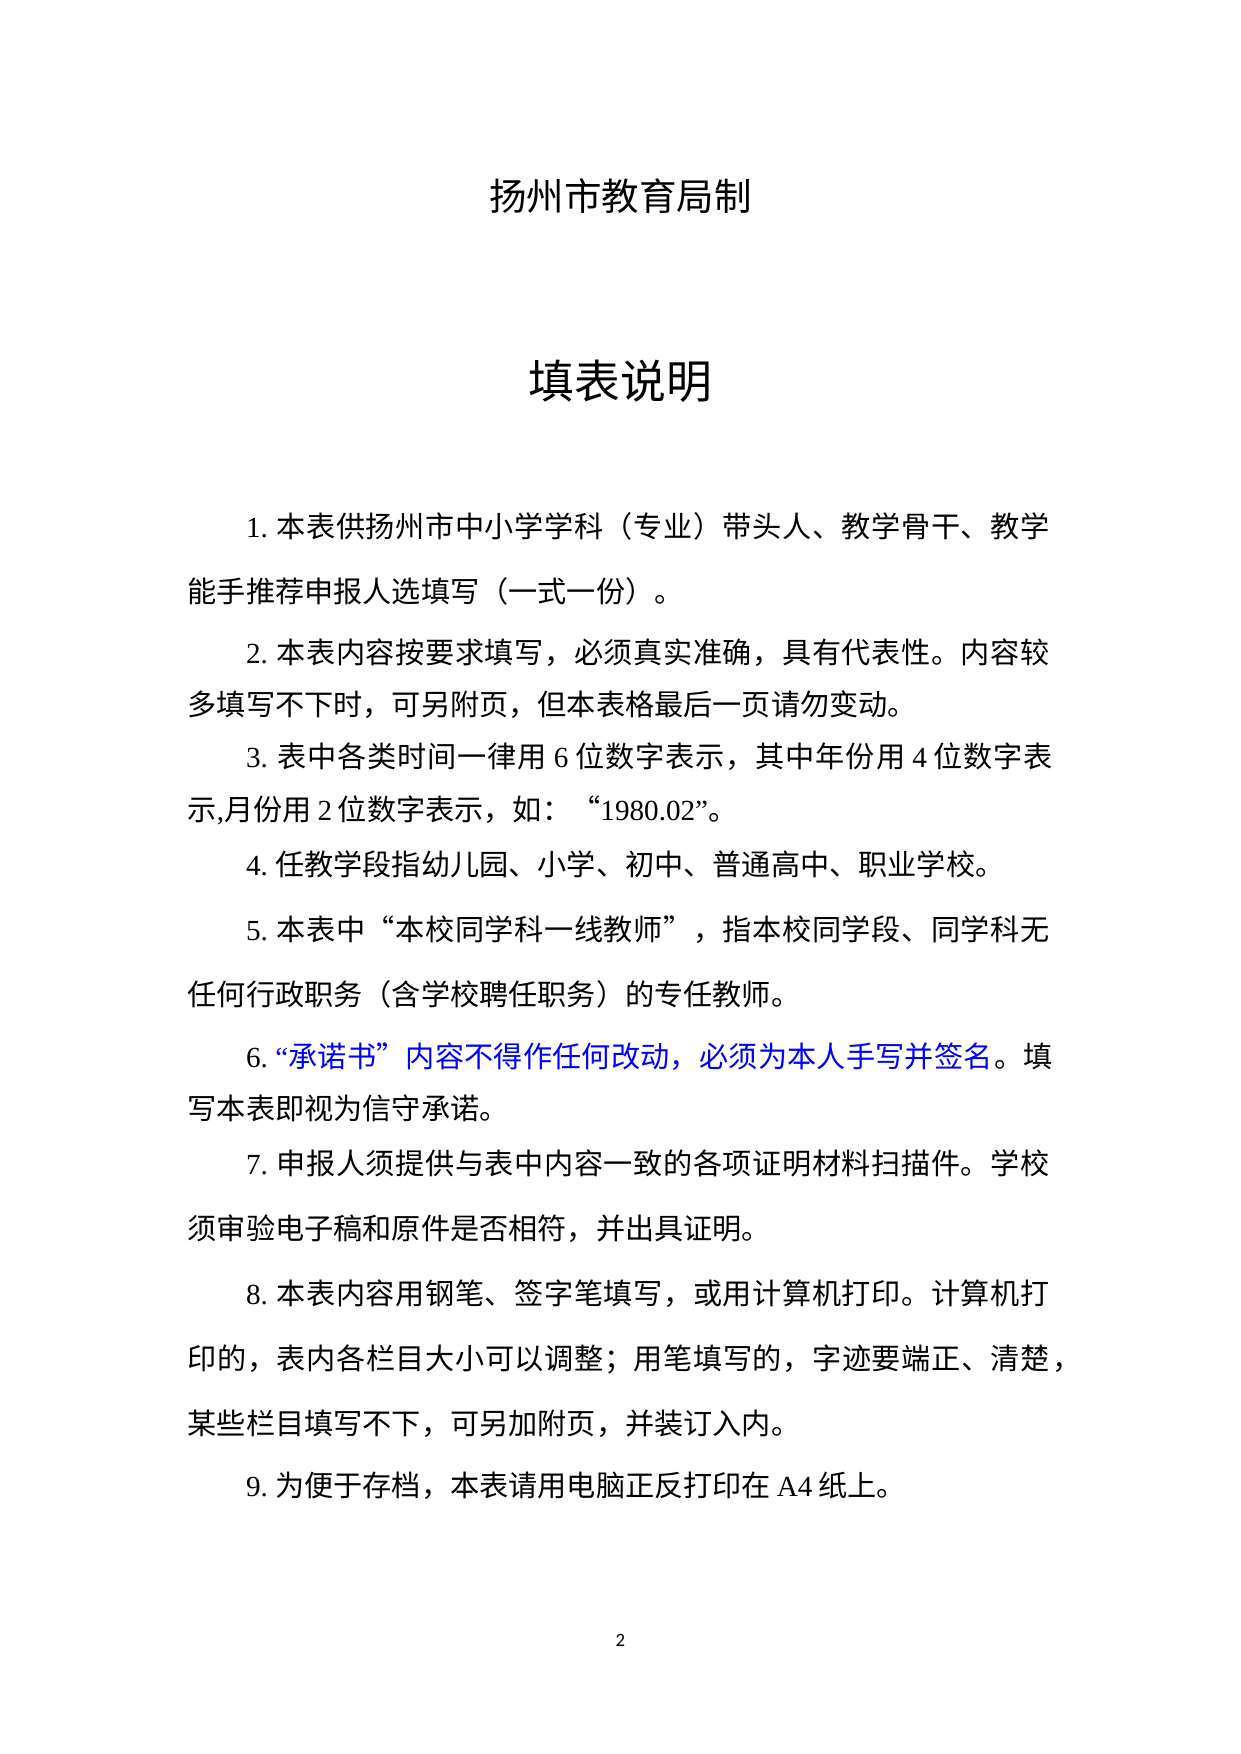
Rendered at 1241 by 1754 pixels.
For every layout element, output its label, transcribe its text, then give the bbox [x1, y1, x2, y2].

text 填表说明 [187, 329, 1053, 427]
text 6. “承诺书”内容不得作任何改动，必须为本人手写并签名。填写本表即视为信守承诺。 [187, 1025, 1053, 1129]
text 8. 本表内容用钢笔、签字笔填写，或用计算机打印。计算机打印的，表内各栏目大小可以调整；用笔填写的，字迹要端正、清楚，某些栏目填写不下，可另加附页，并装订入内。 [187, 1259, 1053, 1454]
text 3. 表中各类时间一律用6位数字表示，其中年份用4位数字表示,月份用2位数字表示，如：“1980.02”。 [187, 726, 1053, 830]
text 1. 本表供扬州市中小学学科（专业）带头人、教学骨干、教学能手推荐申报人选填写（一式一份）。 [187, 492, 1053, 622]
text 4. 任教学段指幼儿园、小学、初中、普通高中、职业学校。 [187, 830, 1053, 895]
text 5. 本表中“本校同学科一线教师”，指本校同学段、同学科无任何行政职务（含学校聘任职务）的专任教师。 [187, 895, 1053, 1025]
text 9. 为便于存档，本表请用电脑正反打印在A4纸上。 [187, 1454, 1053, 1507]
text 7. 申报人须提供与表中内容一致的各项证明材料扫描件。学校须审验电子稿和原件是否相符，并出具证明。 [187, 1129, 1053, 1259]
text 2. 本表内容按要求填写，必须真实准确，具有代表性。内容较多填写不下时，可另附页，但本表格最后一页请勿变动。 [187, 622, 1053, 726]
text 扬州市教育局制 [187, 162, 1053, 227]
